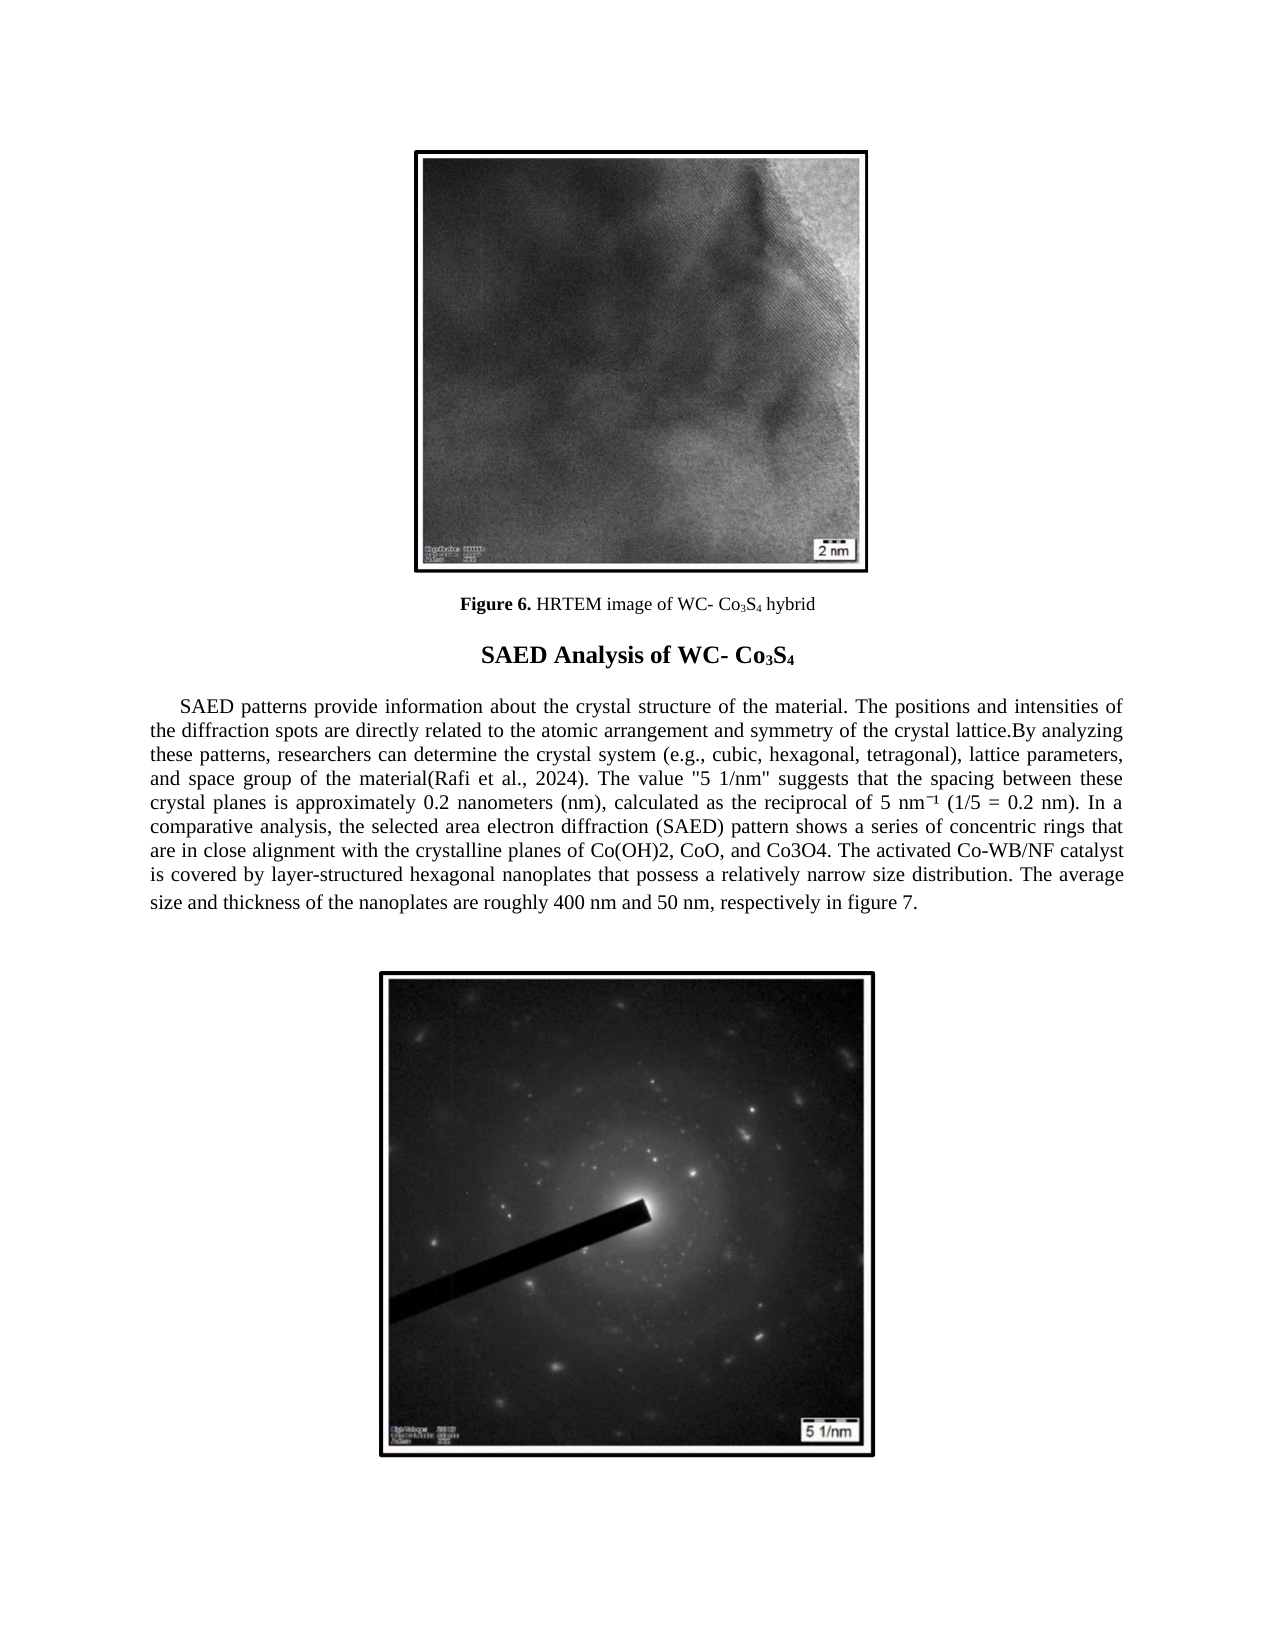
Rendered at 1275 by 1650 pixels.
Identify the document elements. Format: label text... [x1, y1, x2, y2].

picture [378, 970, 876, 1458]
text Figure 6. HRTEM image of WC- Co3S4 hybrid [150, 593, 1125, 615]
picture [413, 150, 869, 573]
text SAED patterns provide information about the crystal structure of the material. The positions and intensities of the diffraction spots are directly related to the atomic arrangement and symmetry of the crystal lattice.By analyzing these patterns, researchers can determine the crystal system (e.g., cubic, hexagonal, tetragonal), lattice parameters, and space group of the material(Rafi et al., 2024). The value "5 1/nm" suggests that the spacing between these crystal planes is approximately 0.2 nanometers (nm), calculated as the reciprocal of 5 nm⁻¹ (1/5 = 0.2 nm). In a comparative analysis, the selected area electron diffraction (SAED) pattern shows a series of concentric rings that are in close alignment with the crystalline planes of Co(OH)2, CoO, and Co3O4. The activated Co-WB/NF catalyst is covered by layer-structured hexagonal nanoplates that possess a relatively narrow size distribution. The average size and thickness of the nanoplates are roughly 400 nm and 50 nm, respectively in figure 7. [150, 694, 1125, 915]
subtitle SAED Analysis of WC- Co3S4 [150, 640, 1125, 669]
